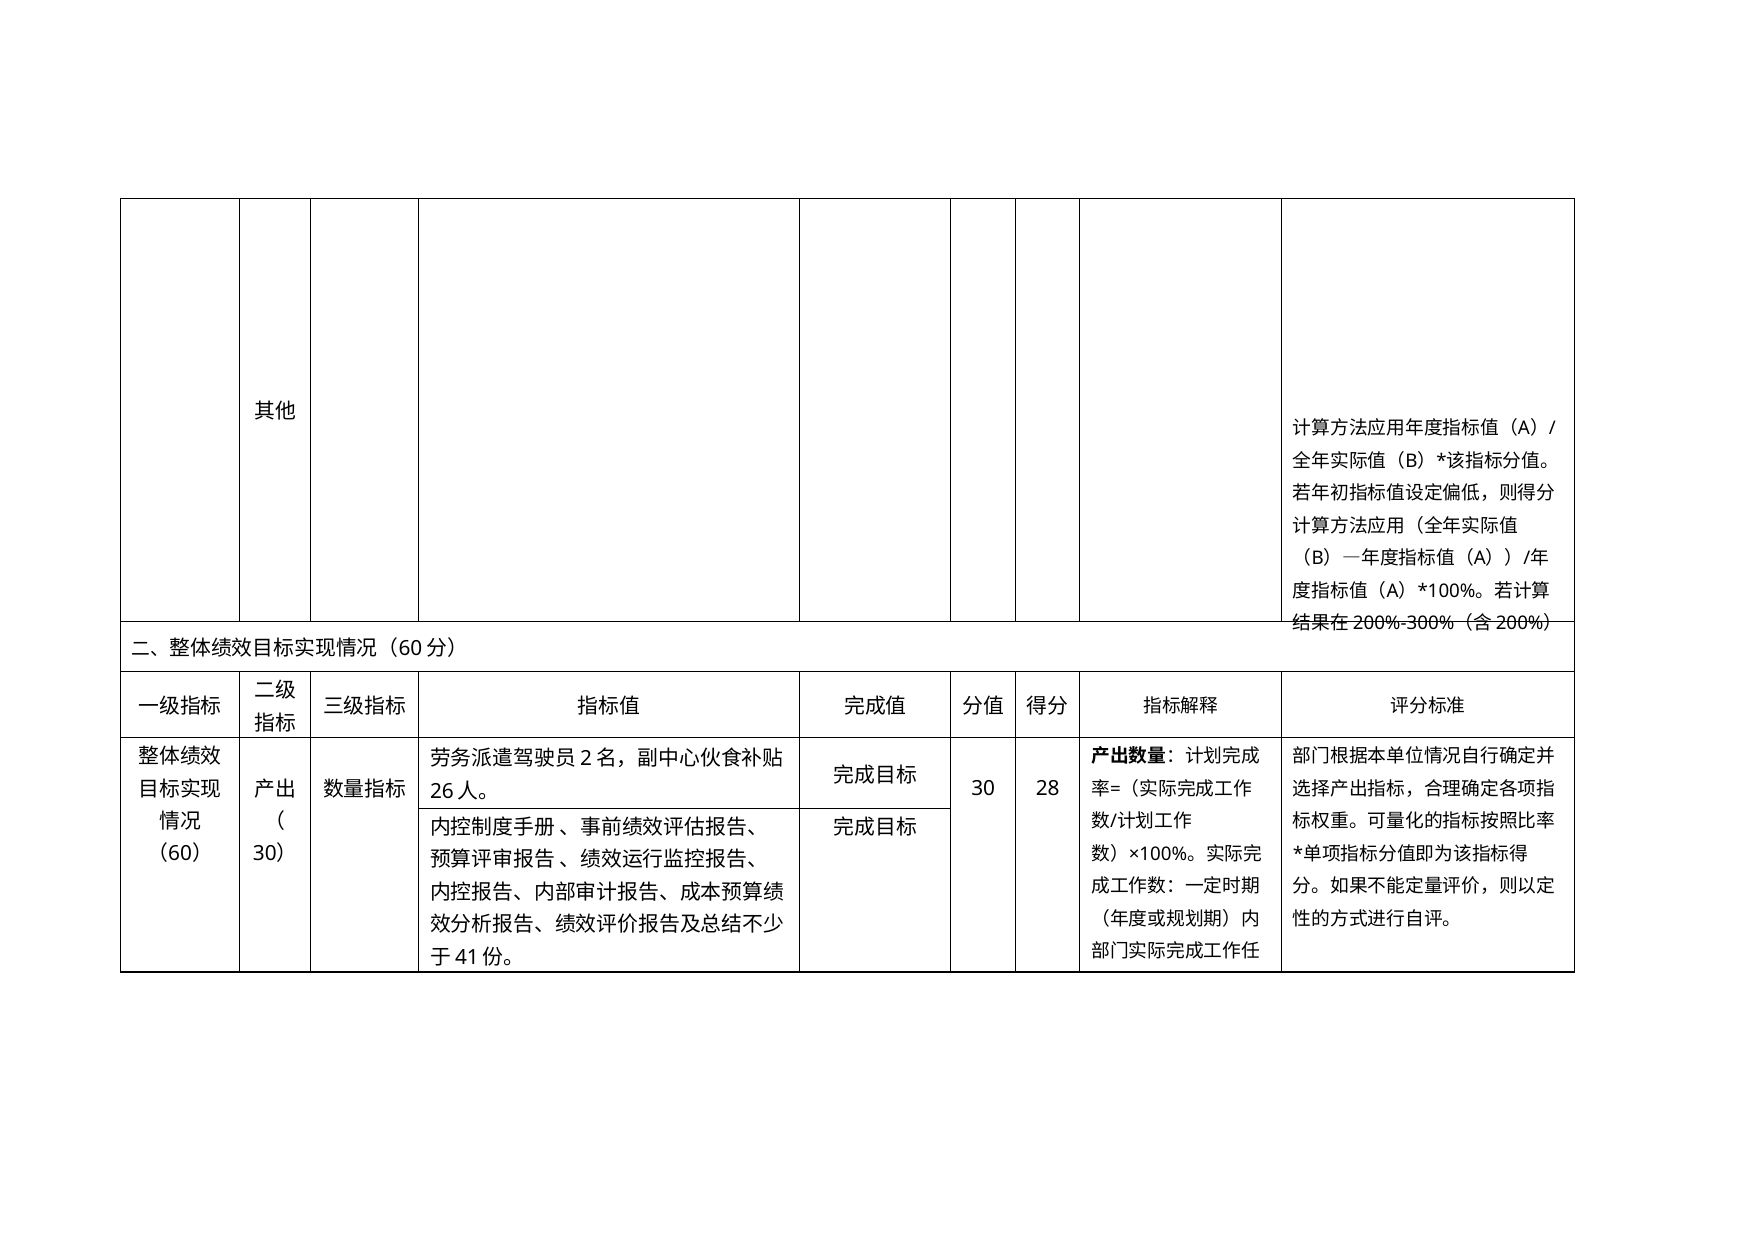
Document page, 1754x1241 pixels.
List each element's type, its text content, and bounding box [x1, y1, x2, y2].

table_cell 评分标准 [1282, 672, 1574, 737]
table_cell 劳务派遣驾驶员2名，副中心伙食补贴26人。 [419, 738, 799, 808]
table_cell [311, 199, 418, 621]
table_cell 30 [951, 738, 1015, 971]
table_cell 产出（30） [240, 738, 310, 971]
table_cell 数量指标 [311, 738, 418, 971]
table_cell 指标解释 [1080, 672, 1281, 737]
table_cell 28 [1016, 738, 1079, 971]
table_cell 其他 [240, 199, 310, 621]
table_cell 二、整体绩效目标实现情况（60分） [121, 622, 1574, 671]
table_cell 部门根据本单位情况自行确定并选择产出指标，合理确定各项指标权重。可量化的指标按照比率*单项指标分值即为该指标得分。如果不能定量评价，则以定性的方式进行自评。 [1282, 738, 1574, 971]
table_cell 二级指标 [240, 672, 310, 737]
table_cell 分值 [951, 672, 1015, 737]
table_cell 一级指标 [121, 672, 239, 737]
table_cell 整体绩效目标实现情况（60） [121, 738, 239, 971]
table_cell 产出数量：计划完成率=（实际完成工作数/计划工作数）×100%。实际完成工作数：一定时期（年度或规划期）内部门实际完成工作任务的数量。计划工作数：部门整体绩效目标确定的一定时期（年度或规划期）内预计完成工作任务的数量。产出质量：质量达标率=质量达标工作数/实际完成工作数×100%。质量达标工作数：一定时期（年度或规划期）内部门实际完成工作数中达到部门绩效目标要求（绩效标准值）的工作任务数量。产出进度：按时完成率=（按时完成工作数/实际完成工作数）×100%。按时完成工作数：部门按照整体绩效目标确定的时限实际完成的工作任务数量。产出成本：单位产出相对于上一年度的节约额；②单位产出相对于市场同类产出的节约额；③部门公用经费的控制情况。 [1080, 738, 1281, 971]
table_cell 得分 [1016, 672, 1079, 737]
table_cell 指标值 [419, 672, 799, 737]
table_cell 三级指标 [311, 672, 418, 737]
table_cell 内控制度手册 、事前绩效评估报告、预算评审报告 、绩效运行监控报告、内控报告、内部审计报告、成本预算绩效分析报告、绩效评价报告及总结不少于41份。 [419, 809, 799, 971]
table_cell 完成目标 [800, 738, 950, 808]
table_cell 完成目标 [800, 809, 950, 971]
table_cell 完成值 [800, 672, 950, 737]
table_cell [419, 199, 799, 621]
